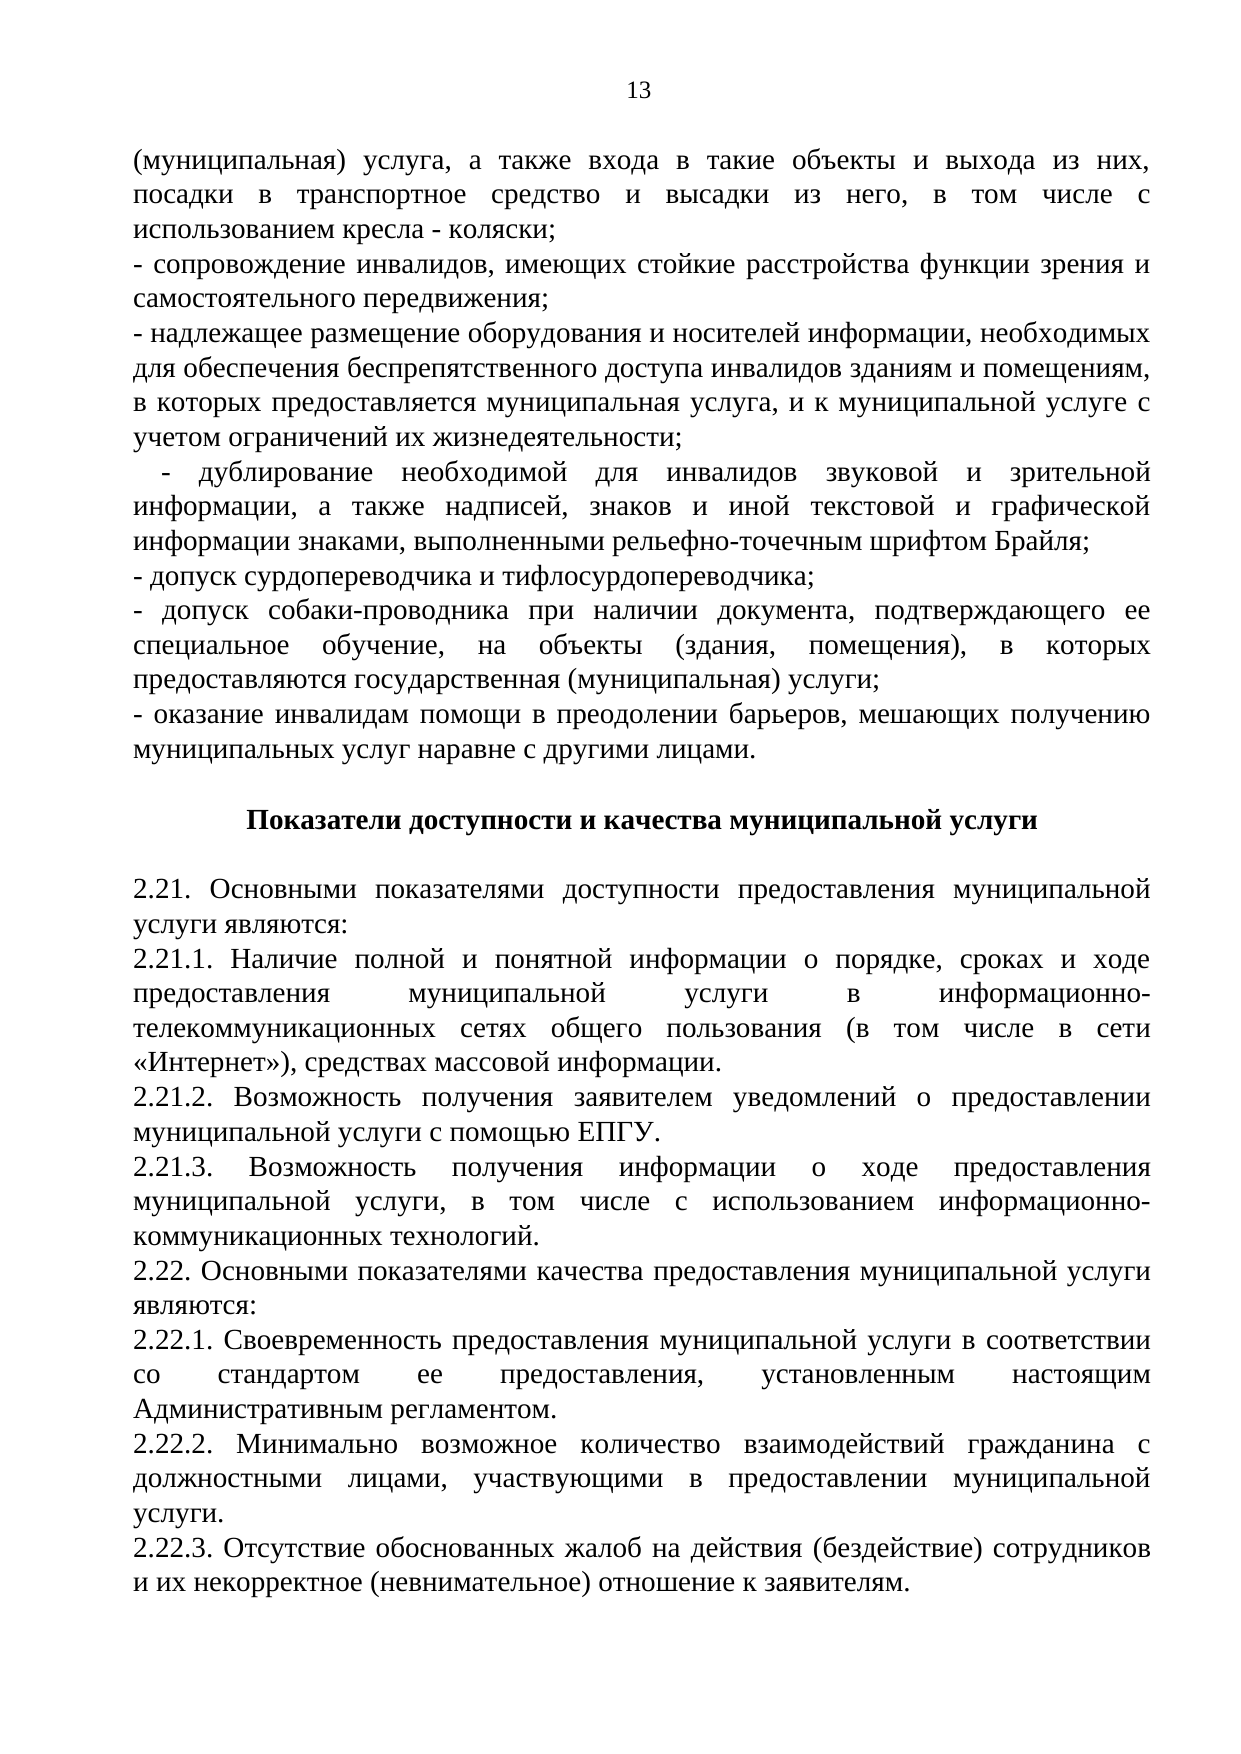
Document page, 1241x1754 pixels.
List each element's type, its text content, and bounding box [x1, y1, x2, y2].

text 2.22.2. Минимально возможное количество взаимодействий гражданина с должностными лицами, участвующими в предоставлении муниципальной услуги. [133, 1426, 1152, 1528]
text 2.22.3. Отсутствие обоснованных жалоб на действия (бездействие) сотрудников и их некорректное (невнимательное) отношение к заявителям. [133, 1530, 1152, 1598]
text - допуск сурдопереводчика и тифлосурдопереводчика; [133, 558, 1152, 591]
text - надлежащее размещение оборудования и носителей информации, необходимых для обеспечения беспрепятственного доступа инвалидов зданиям и помещениям, в которых предоставляется муниципальная услуга, и к муниципальной услуге с учетом ограничений их жизнедеятельности; [133, 315, 1152, 452]
text 2.21. Основными показателями доступности предоставления муниципальной услуги являются: [133, 872, 1152, 940]
text 2.22.1. Своевременность предоставления муниципальной услуги в соответствии со стандартом ее предоставления, установленным настоящим Административным регламентом. [133, 1322, 1152, 1424]
text 2.21.2. Возможность получения заявителем уведомлений о предоставлении муниципальной услуги с помощью ЕПГУ. [133, 1079, 1152, 1147]
text 2.21.1. Наличие полной и понятной информации о порядке, сроках и ходе предоставления муниципальной услуги в информационно-телекоммуникационных сетях общего пользования (в том числе в сети «Интернет»), средствах массовой информации. [133, 941, 1152, 1078]
text 2.21.3. Возможность получения информации о ходе предоставления муниципальной услуги, в том числе с использованием информационно-коммуникационных технологий. [133, 1149, 1152, 1251]
text - дублирование необходимой для инвалидов звуковой и зрительной информации, а также надписей, знаков и иной текстовой и графической информации знаками, выполненными рельефно-точечным шрифтом Брайля; [133, 454, 1152, 556]
text Показатели доступности и качества муниципальной услуги [133, 802, 1152, 835]
text - допуск собаки-проводника при наличии документа, подтверждающего ее специальное обучение, на объекты (здания, помещения), в которых предоставляются государственная (муниципальная) услуги; [133, 592, 1152, 695]
text - оказание инвалидам помощи в преодолении барьеров, мешающих получению муниципальных услуг наравне с другими лицами. [133, 696, 1152, 764]
text 2.22. Основными показателями качества предоставления муниципальной услуги являются: [133, 1253, 1152, 1321]
text - сопровождение инвалидов, имеющих стойкие расстройства функции зрения и самостоятельного передвижения; [133, 246, 1152, 314]
